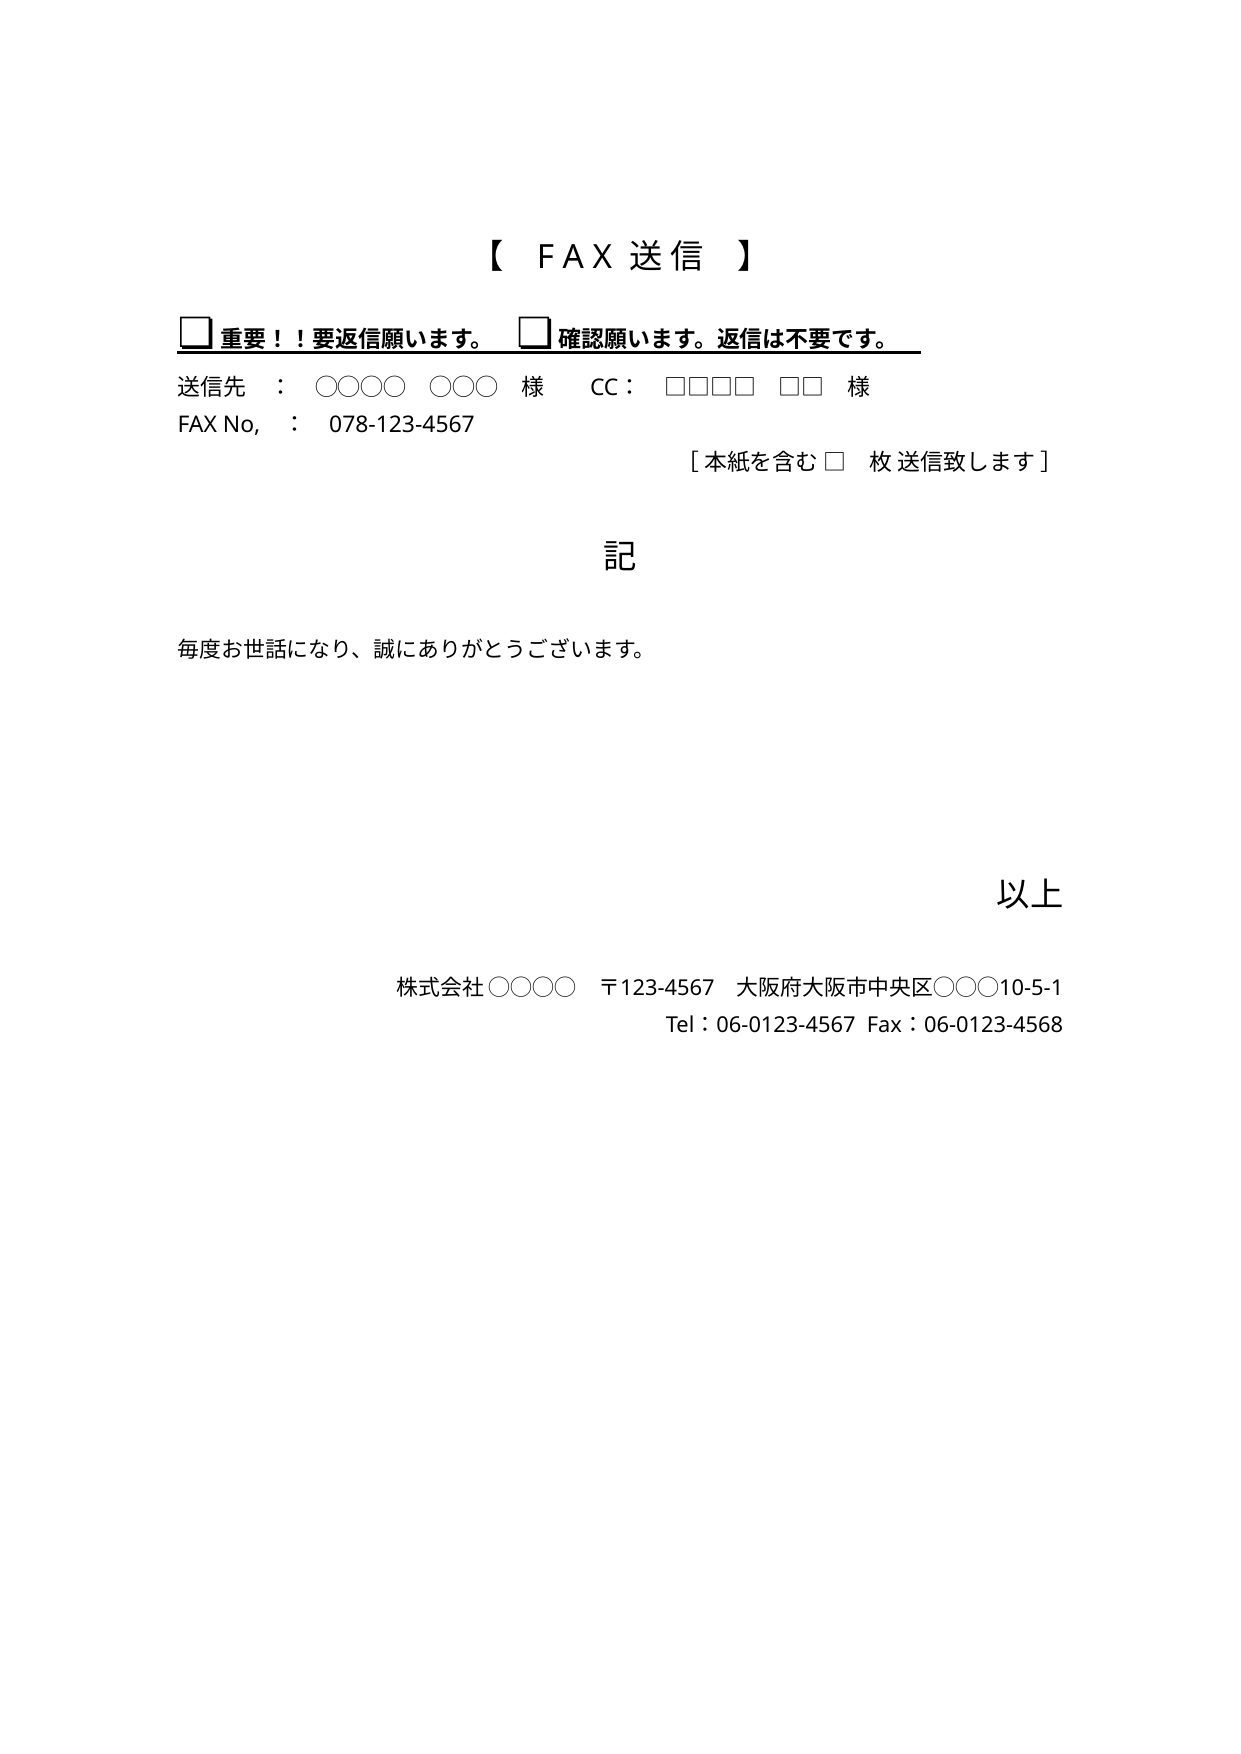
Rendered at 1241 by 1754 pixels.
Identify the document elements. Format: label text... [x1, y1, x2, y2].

text Tel：06-0123-4567 Fax：06-0123-4568 [177, 1004, 1063, 1042]
text FAX No, ： 078-123-4567 [177, 404, 1063, 442]
text 【 F A X 送 信 】 [177, 217, 1063, 292]
subtitle 記 [177, 517, 1063, 592]
text 送信先 ： ◯◯◯◯ ◯◯◯ 様 CC： □□□□ □□ 様 [177, 367, 1063, 404]
text 株式会社 ◯◯◯◯ 〒123-4567 大阪府大阪市中央区◯◯◯10-5-1 [177, 967, 1063, 1004]
text 毎度お世話になり、誠にありがとうございます。 [177, 629, 1063, 667]
text ［ 本紙を含む □ 枚 送信致します ］ [177, 442, 1063, 479]
text 以上 [177, 854, 1063, 929]
text ❏ 重要！！要返信願います。 ❏ 確認願います。返信は不要です。 [177, 292, 1063, 367]
